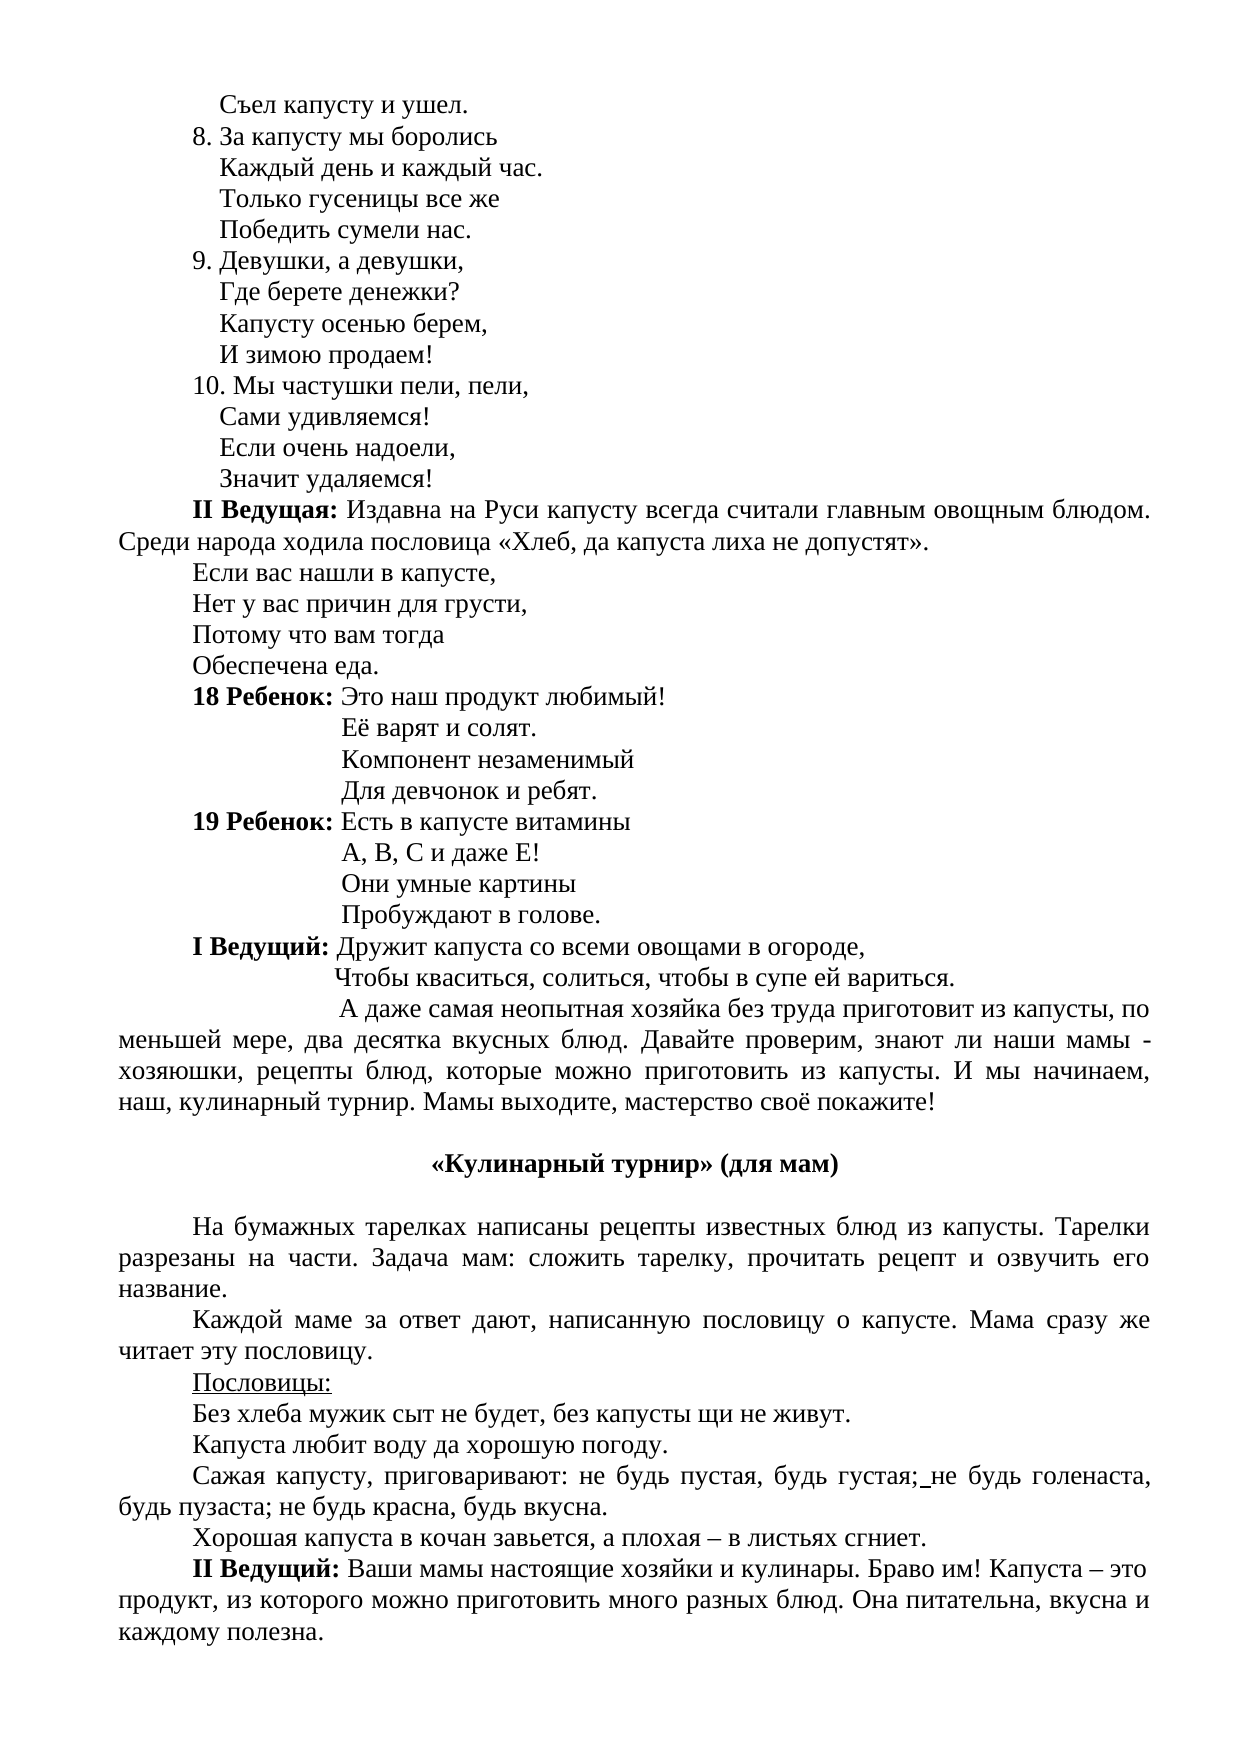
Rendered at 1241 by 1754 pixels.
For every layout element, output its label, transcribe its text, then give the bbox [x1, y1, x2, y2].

text Значит удаляемся! [118, 462, 1152, 493]
text Сами удивляемся! [118, 400, 1152, 431]
text Без хлеба мужик сыт не будет, без капусты щи не живут. [118, 1397, 1152, 1428]
text Съел капусту и ушел. [118, 89, 1152, 120]
text 9. Девушки, а девушки, [118, 244, 1152, 276]
text 19 Ребенок: Есть в капусте витамины [118, 805, 1152, 836]
text На бумажных тарелках написаны рецепты известных блюд из капусты. Тарелки разрезаны на части. Задача мам: сложить тарелку, прочитать рецепт и озвучить его название. [118, 1210, 1152, 1303]
text Нет у вас причин для грусти, [118, 587, 1152, 618]
text Если вас нашли в капусте, [118, 556, 1152, 587]
text 18 Ребенок: Это наш продукт любимый! [118, 680, 1152, 712]
text II Ведущая: Издавна на Руси капусту всегда считали главным овощным блюдом. Среди народа ходила пословица «Хлеб, да капуста лиха не допустят». [118, 493, 1152, 556]
text II Ведущий: Ваши мамы настоящие хозяйки и кулинары. Браво им! Капуста – это [118, 1552, 1152, 1584]
text Каждый день и каждый час. [118, 151, 1152, 182]
text А даже самая неопытная хозяйка без труда приготовит из капусты, по меньшей мере, два десятка вкусных блюд. Давайте проверим, знают ли наши мамы -хозяюшки, рецепты блюд, которые можно приготовить из капусты. И мы начинаем, наш, кулинарный турнир. Мамы выходите, мастерство своё покажите! [118, 992, 1152, 1116]
text Обеспечена еда. [118, 649, 1152, 680]
text 10. Мы частушки пели, пели, [118, 369, 1152, 400]
text Потому что вам тогда [118, 618, 1152, 649]
text «Кулинарный турнир» (для мам) [118, 1148, 1152, 1179]
text Чтобы кваситься, солиться, чтобы в супе ей вариться. [118, 961, 1152, 992]
text I Ведущий: Дружит капуста со всеми овощами в огороде, [118, 929, 1152, 961]
text Её варят и солят. [118, 712, 1152, 743]
text Пробуждают в голове. [118, 898, 1152, 929]
text продукт, из которого можно приготовить много разных блюд. Она питательна, вкусна и каждому полезна. [118, 1584, 1152, 1646]
text Они умные картины [118, 867, 1152, 898]
text Пословицы: [118, 1366, 1152, 1397]
text 8. За капусту мы боролись [118, 120, 1152, 151]
text Капуста любит воду да хорошую погоду. [118, 1428, 1152, 1459]
text Если очень надоели, [118, 431, 1152, 462]
text Для девчонок и ребят. [118, 774, 1152, 805]
text Где берете денежки? [118, 276, 1152, 307]
text Сажая капусту, приговаривают: не будь пустая, будь густая; не будь голенаста, будь пузаста; не будь красна, будь вкусна. [118, 1459, 1152, 1521]
text Победить сумели нас. [118, 213, 1152, 244]
text И зимою продаем! [118, 338, 1152, 369]
text Капусту осенью берем, [118, 307, 1152, 338]
text Компонент незаменимый [118, 743, 1152, 774]
text Каждой маме за ответ дают, написанную пословицу о капусте. Мама сразу же читает эту пословицу. [118, 1303, 1152, 1366]
text А, В, С и даже Е! [118, 836, 1152, 867]
text Только гусеницы все же [118, 182, 1152, 213]
text Хорошая капуста в кочан завьется, а плохая – в листьях сгниет. [118, 1521, 1152, 1552]
